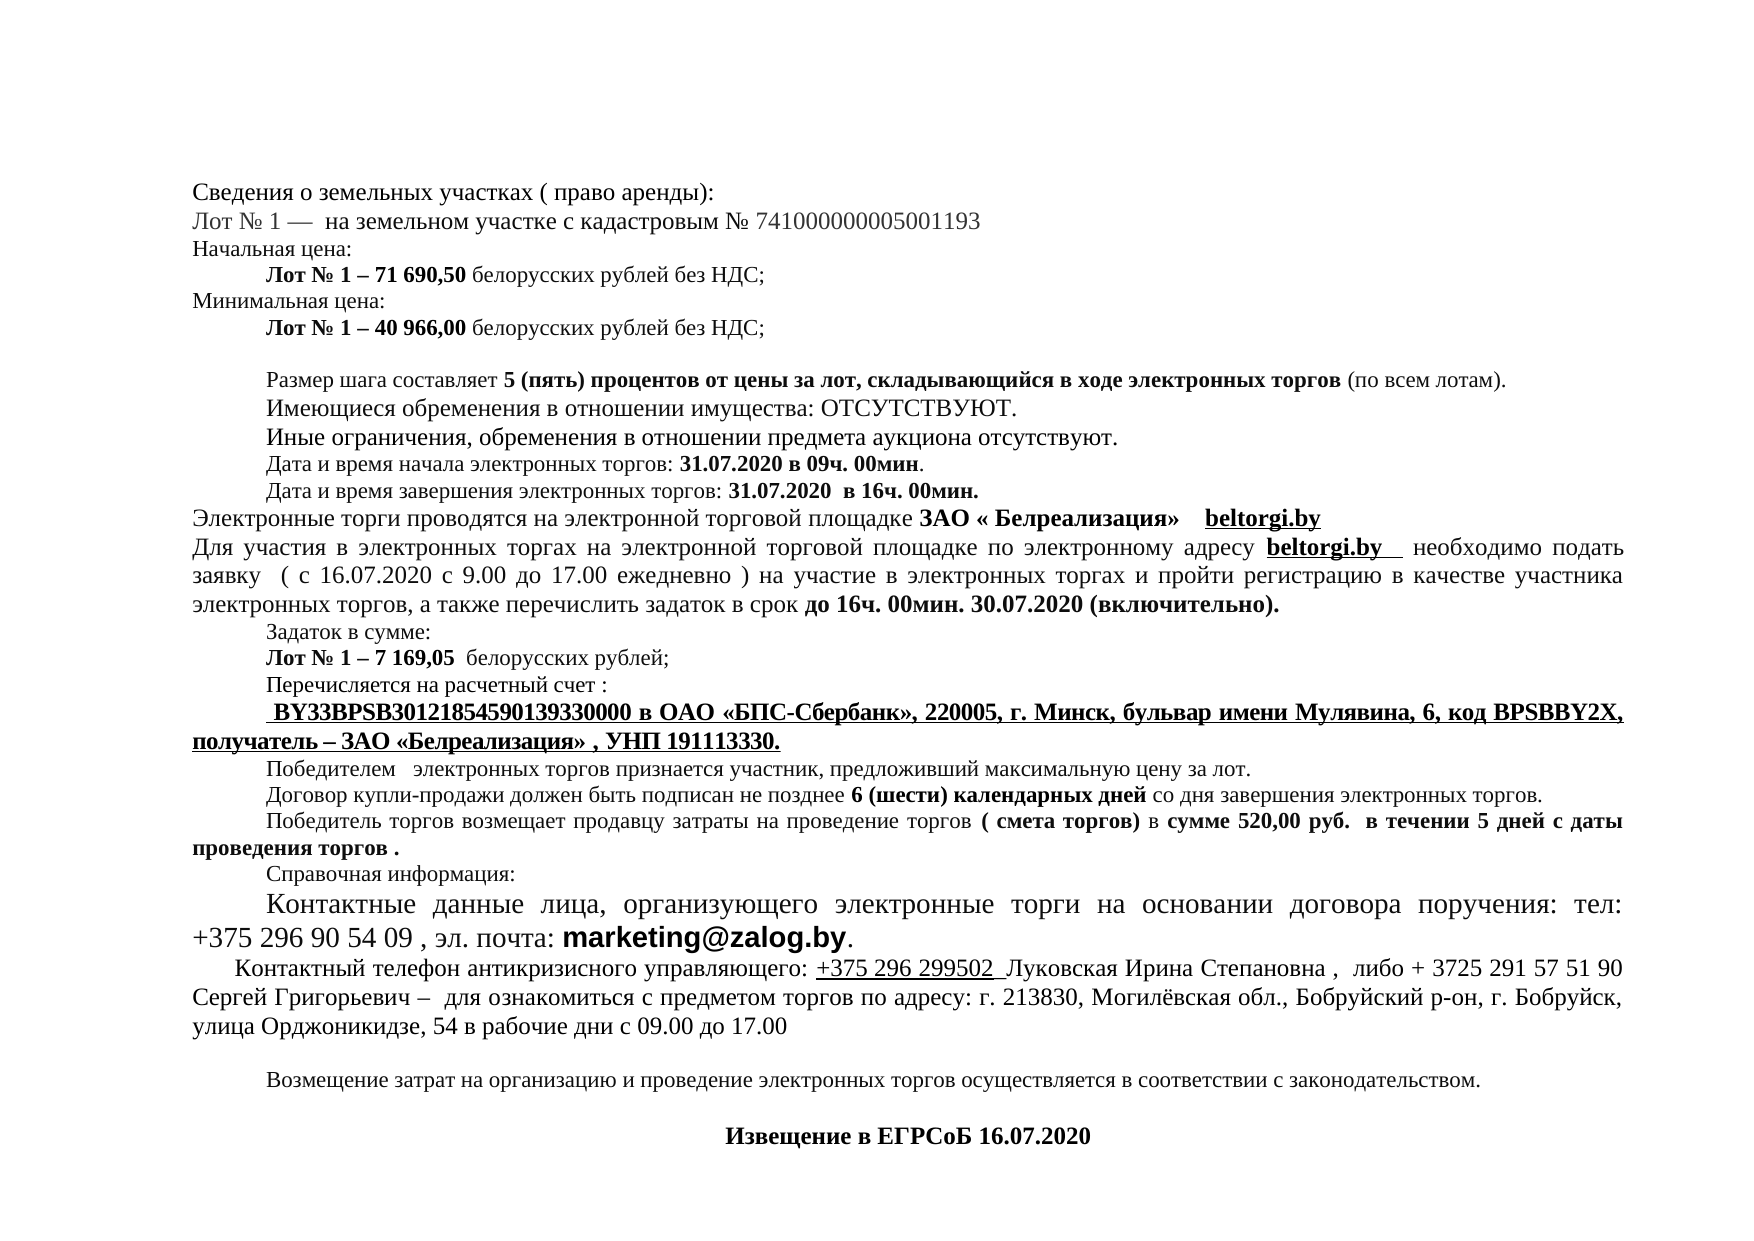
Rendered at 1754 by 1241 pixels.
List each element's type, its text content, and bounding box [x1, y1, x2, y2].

text Лот № 1 — на земельном участке с кадастровым № 741000000005001193 [192, 206, 1624, 235]
text Иные ограничения, обременения в отношении предмета аукциона отсутствуют. [192, 422, 1624, 450]
text Лот № 1 – 40 966,00 белорусских рублей без НДС; [192, 314, 1624, 340]
text BY33BPSB30121854590139330000 в ОАО «БПС-Сбербанк», 220005, г. Минск, бульвар имени Мулявина, 6, код BPSBBY2X, получатель – ЗАО «Белреализация» , УНП 191113330. [192, 697, 1624, 754]
text Начальная цена: [192, 235, 1624, 261]
text Победителем электронных торгов признается участник, предложивший максимальную цену за лот. [192, 754, 1624, 781]
text Имеющиеся обременения в отношении имущества: ОТСУТСТВУЮТ. [192, 393, 1624, 422]
text Справочная информация: [192, 860, 1624, 886]
text Дата и время завершения электронных торгов: 31.07.2020 в 16ч. 00мин. [192, 477, 1624, 503]
text Извещение в ЕГРСоБ 16.07.2020 [192, 1121, 1624, 1150]
text Лот № 1 – 71 690,50 белорусских рублей без НДС; [192, 261, 1624, 287]
text Размер шага составляет 5 (пять) процентов от цены за лот, складывающийся в ходе электронных торгов (по всем лотам). [192, 366, 1624, 393]
text Сведения о земельных участках ( право аренды): [192, 177, 1624, 206]
text Договор купли-продажи должен быть подписан не позднее 6 (шести) календарных дней со дня завершения электронных торгов. [863, 781, 1624, 807]
text Минимальная цена: [192, 287, 1624, 314]
text Перечисляется на расчетный счет : [192, 671, 1624, 697]
text Электронные торги проводятся на электронной торговой площадке ЗАО « Белреализация» beltorgi.by [192, 503, 1624, 532]
text Контактный телефон антикризисного управляющего: +375 296 299502_Луковская Ирина Степановна , либо + 3725 291 57 51 90 Сергей Григорьевич – для ознакомиться с предметом торгов по адресу: г. 213830, Могилёвская обл., Бобруйский р-он, г. Бобруйск, улица Орджоникидзе, 54 в рабочие дни с 09.00 до 17.00 [192, 953, 1624, 1040]
text Возмещение затрат на организацию и проведение электронных торгов осуществляется в соответствии с законодательством. [192, 1066, 1624, 1092]
text Лот № 1 – 7 169,05 белорусских рублей; [192, 644, 1624, 671]
text Задаток в сумме: [192, 618, 1624, 644]
text Контактные данные лица, организующего электронные торги на основании договора поручения: тел: +375 296 90 54 09 , эл. почта: marketing@zalog.by. [192, 886, 1624, 953]
text Победитель торгов возмещает продавцу затраты на проведение торгов ( смета торгов) в сумме 520,00 руб. в течении 5 дней с даты проведения торгов . [192, 807, 1624, 860]
text Для участия в электронных торгах на электронной торговой площадке по электронному адресу beltorgi.by необходимо подать заявку ( с 16.07.2020 с 9.00 до 17.00 ежедневно ) на участие в электронных торгах и пройти регистрацию в качестве участника электронных торгов, а также перечислить задаток в срок до 16ч. 00мин. 30.07.2020 (включительно). [192, 532, 1624, 618]
text Договор купли-продажи должен быть подписан не позднее 6 (шести) календарных дней со дня завершения электронных торгов. [192, 781, 851, 807]
text Дата и время начала электронных торгов: 31.07.2020 в 09ч. 00мин. [192, 450, 1624, 477]
